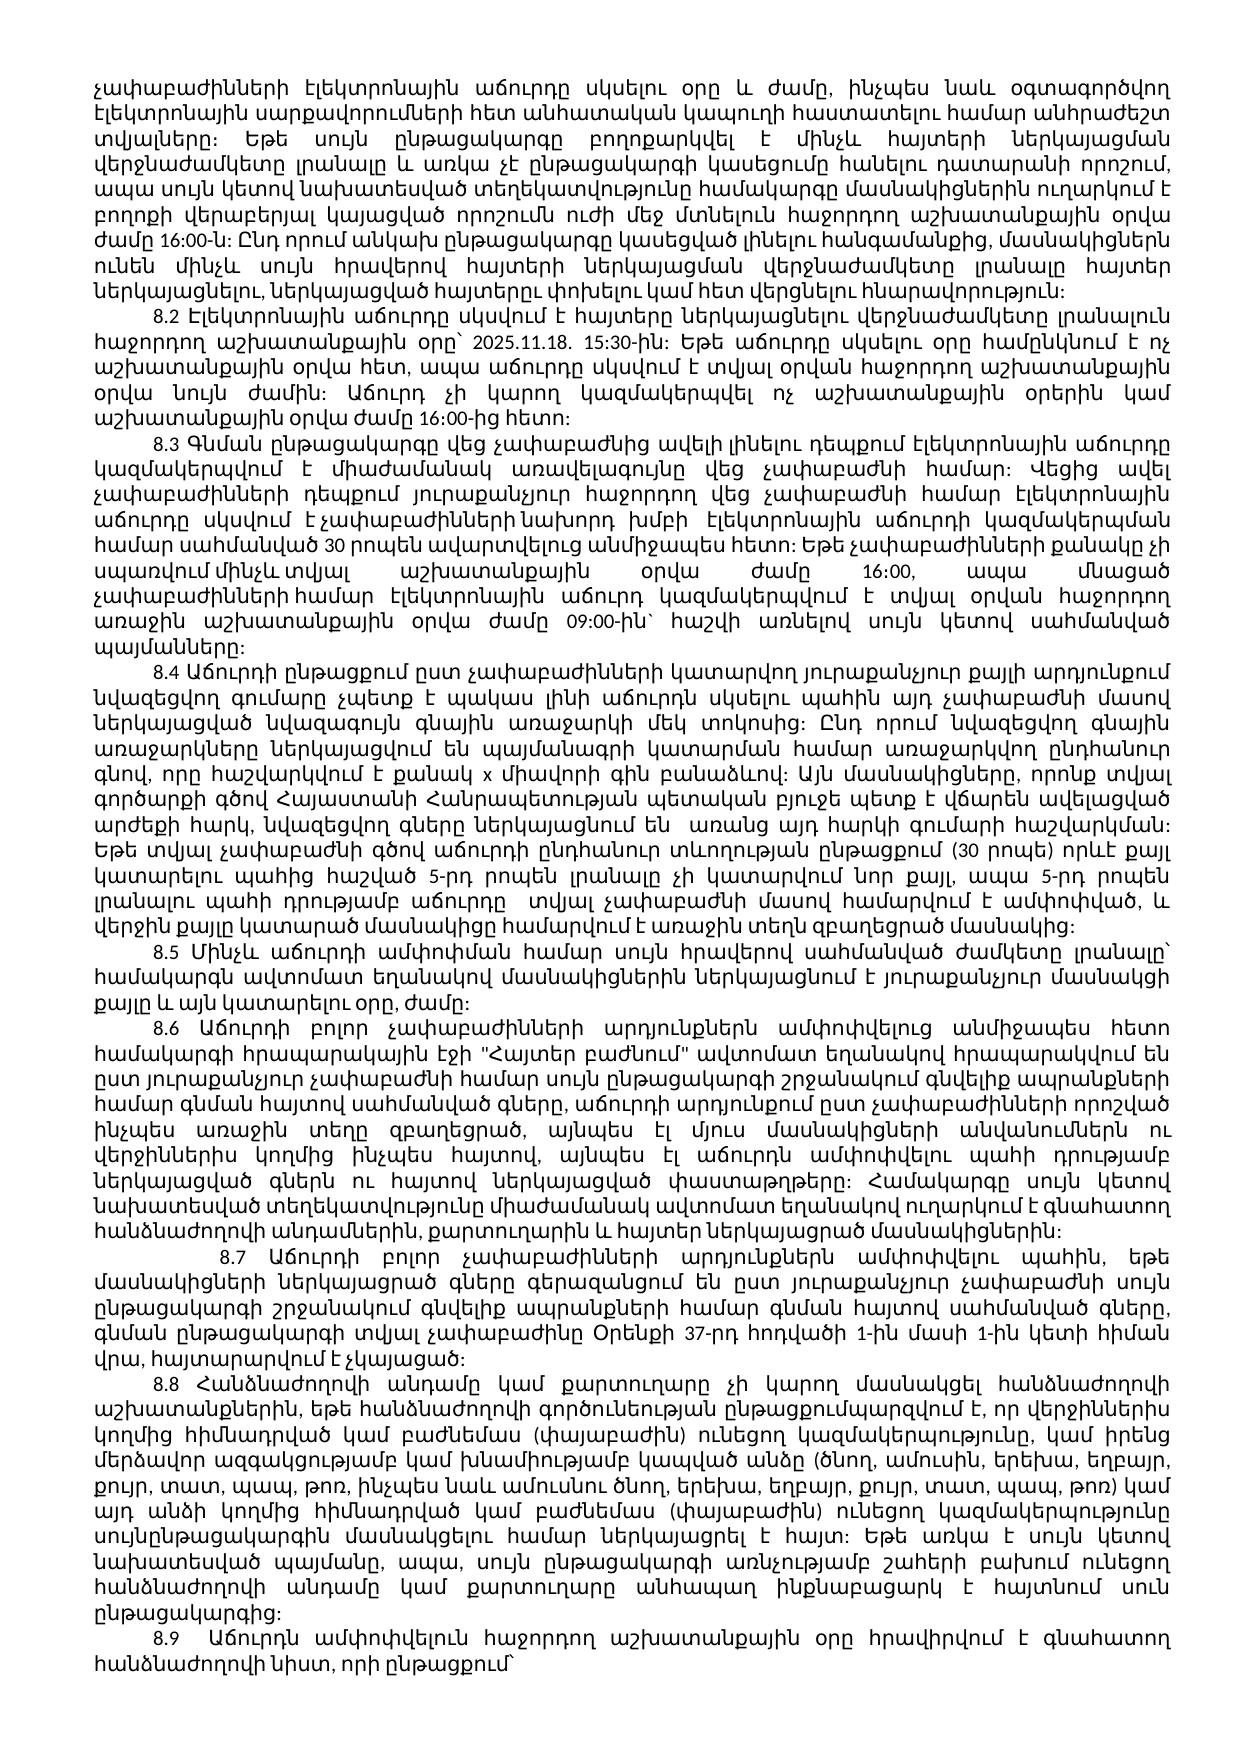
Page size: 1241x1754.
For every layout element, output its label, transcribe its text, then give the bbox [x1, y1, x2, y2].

text 8.5 Մինչև աճուրդի ամփոփման համար սույն հրավերով սահմանված ժամկետը լրանալը՝ համակարգն ավտոմատ եղանակով մասնակիցներին ներկայացնում է յուրաքանչյուր մասնակցի քայլը և այն կատարելու օրը, ժամը: [94, 939, 1171, 1015]
text 8.6 Աճուրդի բոլոր չափաբաժինների արդյունքներն ամփոփվելուց անմիջապես հետո համակարգի հրապարակային էջի "Հայտեր բաժնում" ավտոմատ եղանակով հրապարակվում են ըստ յուրաքանչյուր չափաբաժնի համար սույն ընթացակարգի շրջանակում գնվելիք ապրանքների համար գնման հայտով սահմանված գները, աճուրդի արդյունքում ըստ չափաբաժինների որոշված ինչպես առաջին տեղը զբաղեցրած, այնպես էլ մյուս մասնակիցների անվանումներն ու վերջիններիս կողմից ինչպես հայտով, այնպես էլ աճուրդն ամփոփվելու պահի դրությամբ ներկայացված գներն ու հայտով ներկայացված փաստաթղթերը: Համակարգը սույն կետով նախատեսված տեղեկատվությունը միաժամանակ ավտոմատ եղանակով ուղարկում է գնահատող հանձնաժողովի անդամներին, քարտուղարին և հայտեր ներկայացրած մասնակիցներին: [94, 1015, 1171, 1244]
text 8.4 Աճուրդի ընթացքում ըստ չափաբաժինների կատարվող յուրաքանչյուր քայլի արդյունքում նվազեցվող գումարը չպետք է պակաս լինի աճուրդն սկսելու պահին այդ չափաբաժնի մասով ներկայացված նվազագույն գնային առաջարկի մեկ տոկոսից: Ընդ որում նվազեցվող գնային առաջարկները ներկայացվում են պայմանագրի կատարման համար առաջարկվող ընդհանուր գնով, որը հաշվարկվում է քանակ x միավորի գին բանաձևով: Այն մասնակիցները, որոնք տվյալ գործարքի գծով Հայաստանի Հանրապետության պետական բյուջե պետք է վճարեն ավելացված արժեքի հարկ, նվազեցվող գները ներկայացնում են առանց այդ հարկի գումարի հաշվարկման: Եթե տվյալ չափաբաժնի գծով աճուրդի ընդհանուր տևողության ընթացքում (30 րոպե) որևէ քայլ կատարելու պահից հաշված 5-րդ րոպեն լրանալը չի կատարվում նոր քայլ, ապա 5-րդ րոպեն լրանալու պահի դրությամբ աճուրդը տվյալ չափաբաժնի մասով համարվում է ամփոփված, և վերջին քայլը կատարած մասնակիցը համարվում է առաջին տեղն զբաղեցրած մասնակից: [94, 659, 1171, 939]
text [94, 75, 1171, 304]
text 8.2 Էլեկտրոնային աճուրդը սկսվում է հայտերը ներկայացնելու վերջնաժամկետը լրանալուն հաջորդող աշխատանքային օրը՝ 2025.11.18. 15:30 -ին: Եթե աճուրդը սկսելու օրը համընկնում է ոչ աշխատանքային օրվա հետ, ապա աճուրդը սկսվում է տվյալ օրվան հաջորդող աշխատանքային օրվա նույն ժամին: Աճուրդ չի կարող կազմակերպվել ոչ աշխատանքային օրերին կամ աշխատանքային օրվա ժամը 16։00-ից հետո: [94, 304, 1171, 431]
text 8.3 Գնման ընթացակարգը վեց չափաբաժնից ավելի լինելու դեպքում էլեկտրոնային աճուրդը կազմակերպվում է միաժամանակ առավելագույնը վեց չափաբաժնի համար: Վեցից ավել չափաբաժինների դեպքում յուրաքանչյուր հաջորդող վեց չափաբաժնի համար էլեկտրոնային աճուրդը սկսվում է չափաբաժինների նախորդ խմբի էլեկտրոնային աճուրդի կազմակերպման համար սահմանված 30 րոպեն ավարտվելուց անմիջապես հետո: Եթե չափաբաժինների քանակը չի սպառվում մինչև տվյալ աշխատանքային օրվա ժամը 16։00, ապա մնացած չափաբաժինների համար էլեկտրոնային աճուրդ կազմակերպվում է տվյալ օրվան հաջորդող առաջին աշխատանքային օրվա ժամը 09:00-ին` հաշվի առնելով սույն կետով սահմանված պայմանները: [94, 431, 1171, 659]
text 8.8 Հանձնաժողովի անդամը կամ քարտուղարը չի կարող մասնակցել հանձնաժողովի աշխատանքներին, եթե հանձնաժողովի գործունեության ընթացքումպարզվում է, որ վերջիններիս կողմից հիմնադրված կամ բաժնեմաս (փայաբաժին) ունեցող կազմակերպությունը, կամ իրենց մերձավոր ազգակցությամբ կամ խնամիությամբ կապված անձը (ծնող, ամուսին, երեխա, եղբայր, քույր, տատ, պապ, թոռ, ինչպես նաև ամուսնու ծնող, երեխա, եղբայր, քույր, տատ, պապ, թոռ) կամ այդ անձի կողմից հիմնադրված կամ բաժնեմաս (փայաբաժին) ունեցող կազմակերպությունը սույնընթացակարգին մասնակցելու համար ներկայացրել է հայտ: Եթե առկա է սույն կետով նախատեսված պայմանը, ապա, սույն ընթացակարգի առնչությամբ շահերի բախում ունեցող հանձնաժողովի անդամը կամ քարտուղարը անհապաղ ինքնաբացարկ է հայտնում սուն ընթացակարգից: [94, 1371, 1171, 1625]
text 8.9 Աճուրդն ամփոփվելուն հաջորդող աշխատանքային օրը հրավիրվում է գնահատող հանձնաժողովի նիստ, որի ընթացքում՝ [94, 1625, 1171, 1676]
text 8.7 Աճուրդի բոլոր չափաբաժինների արդյունքներն ամփոփվելու պահին, եթե մասնակիցների ներկայացրած գները գերազանցում են ըստ յուրաքանչյուր չափաբաժնի սույն ընթացակարգի շրջանակում գնվելիք ապրանքների համար գնման հայտով սահմանված գները, գնման ընթացակարգի տվյալ չափաբաժինը Օրենքի 37-րդ հոդվածի 1-ին մասի 1-ին կետի հիման վրա, հայտարարվում է չկայացած: [94, 1244, 1171, 1371]
